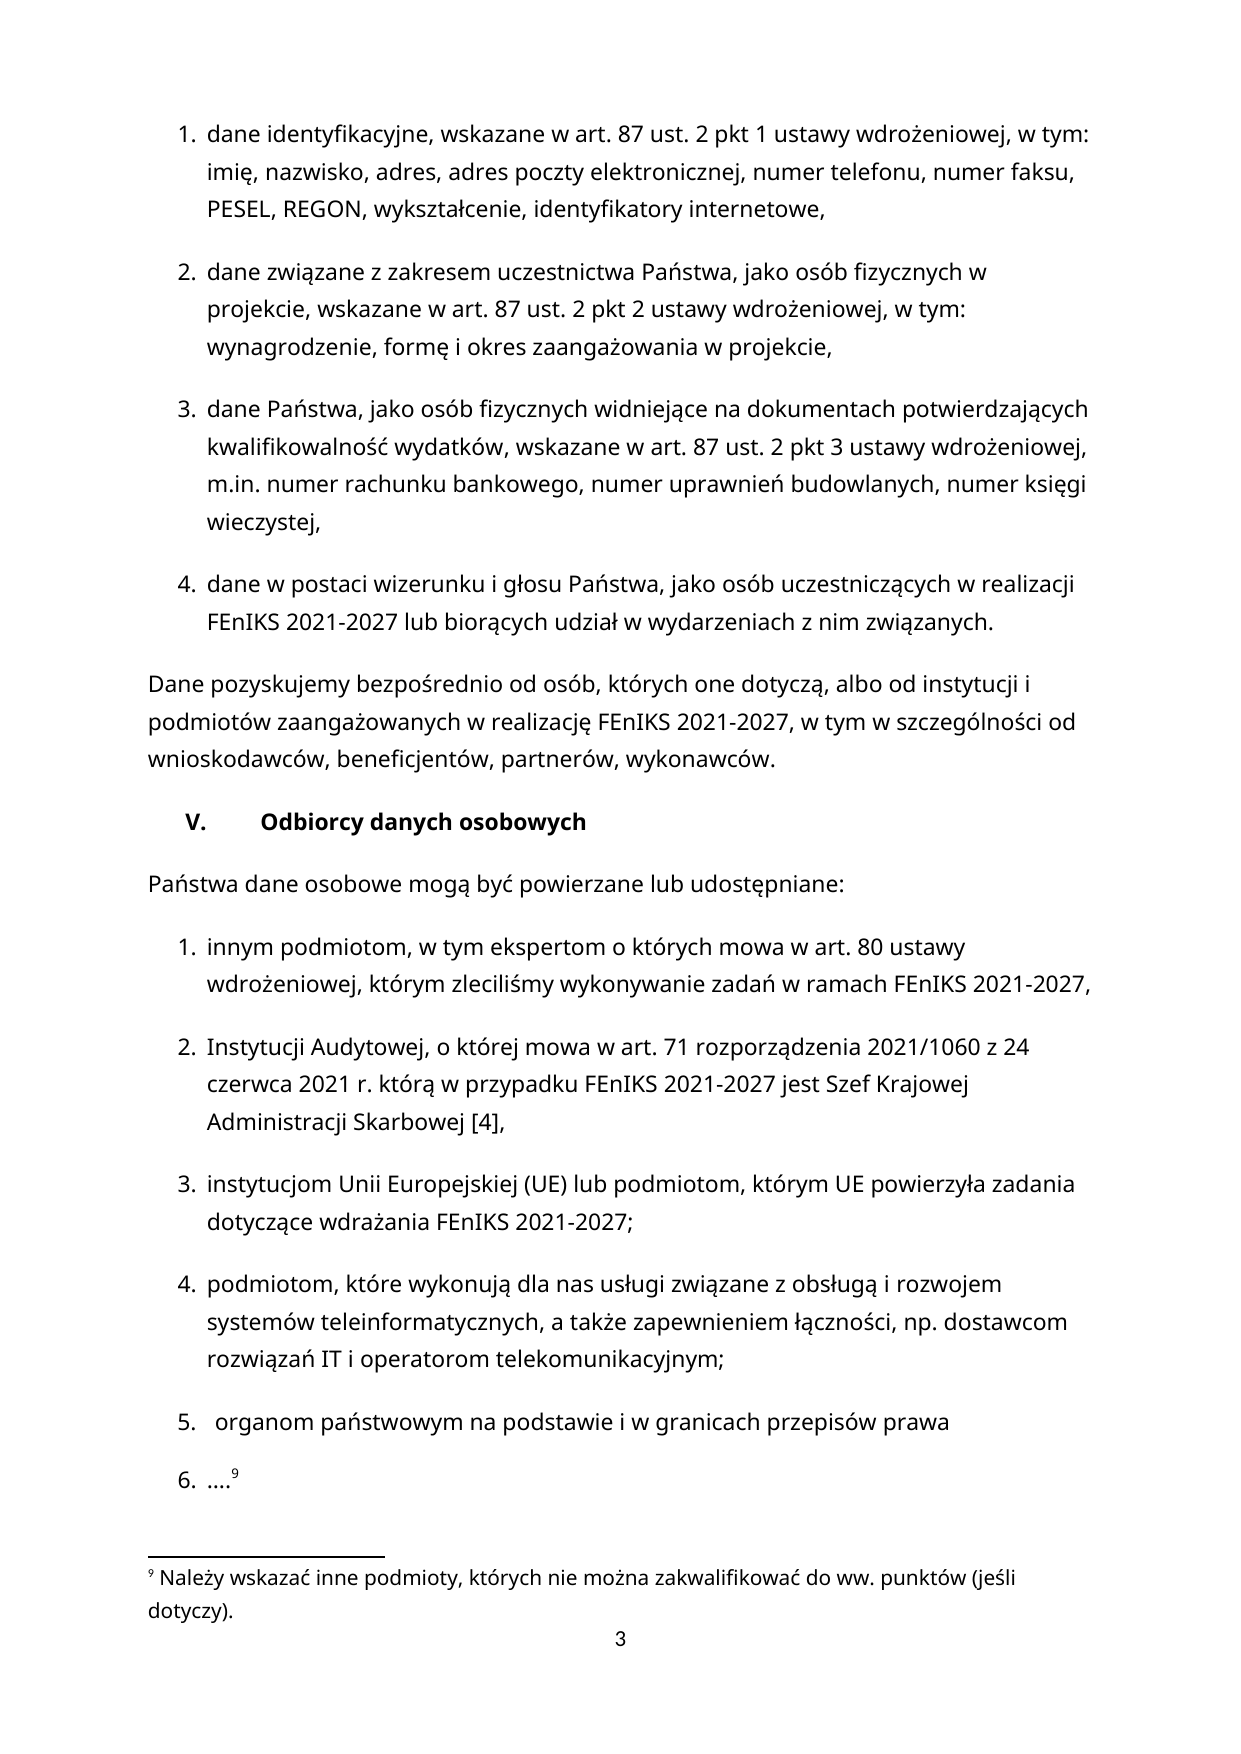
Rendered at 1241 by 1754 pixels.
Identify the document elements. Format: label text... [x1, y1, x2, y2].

list dane w postaci wizerunku i głosu Państwa, jako osób uczestniczących w realizacji FEnIKS 2021-2027 lub biorących udział w wydarzeniach z nim związanych. [177, 568, 1093, 637]
list Odbiorcy danych osobowych [185, 806, 1093, 837]
list organom państwowym na podstawie i w granicach przepisów prawa [177, 1406, 1093, 1437]
text Państwa dane osobowe mogą być powierzane lub udostępniane: [148, 868, 1093, 899]
text Dane pozyskujemy bezpośrednio od osób, których one dotyczą, albo od instytucji i podmiotów zaangażowanych w realizację FEnIKS 2021-2027, w tym w szczególności od wnioskodawców, beneficjentów, partnerów, wykonawców. [148, 668, 1093, 774]
list …. [177, 1464, 1093, 1495]
list dane Państwa, jako osób fizycznych widniejące na dokumentach potwierdzających kwalifikowalność wydatków, wskazane w art. 87 ust. 2 pkt 3 ustawy wdrożeniowej, m.in. numer rachunku bankowego, numer uprawnień budowlanych, numer księgi wieczystej, [177, 393, 1093, 537]
list Instytucji Audytowej, o której mowa w art. 71 rozporządzenia 2021/1060 z 24 czerwca 2021 r. którą w przypadku FEnIKS 2021-2027 jest Szef Krajowej Administracji Skarbowej [4], [177, 1031, 1093, 1137]
list podmiotom, które wykonują dla nas usługi związane z obsługą i rozwojem systemów teleinformatycznych, a także zapewnieniem łączności, np. dostawcom rozwiązań IT i operatorom telekomunikacyjnym; [177, 1268, 1093, 1374]
list innym podmiotom, w tym ekspertom o których mowa w art. 80 ustawy wdrożeniowej, którym zleciliśmy wykonywanie zadań w ramach FEnIKS 2021-2027, [177, 931, 1093, 999]
list dane identyfikacyjne, wskazane w art. 87 ust. 2 pkt 1 ustawy wdrożeniowej, w tym: imię, nazwisko, adres, adres poczty elektronicznej, numer telefonu, numer faksu, PESEL, REGON, wykształcenie, identyfikatory internetowe, [177, 118, 1093, 224]
list instytucjom Unii Europejskiej (UE) lub podmiotom, którym UE powierzyła zadania dotyczące wdrażania FEnIKS 2021-2027; [177, 1168, 1093, 1237]
list dane związane z zakresem uczestnictwa Państwa, jako osób fizycznych w projekcie, wskazane w art. 87 ust. 2 pkt 2 ustawy wdrożeniowej, w tym: wynagrodzenie, formę i okres zaangażowania w projekcie, [177, 256, 1093, 362]
